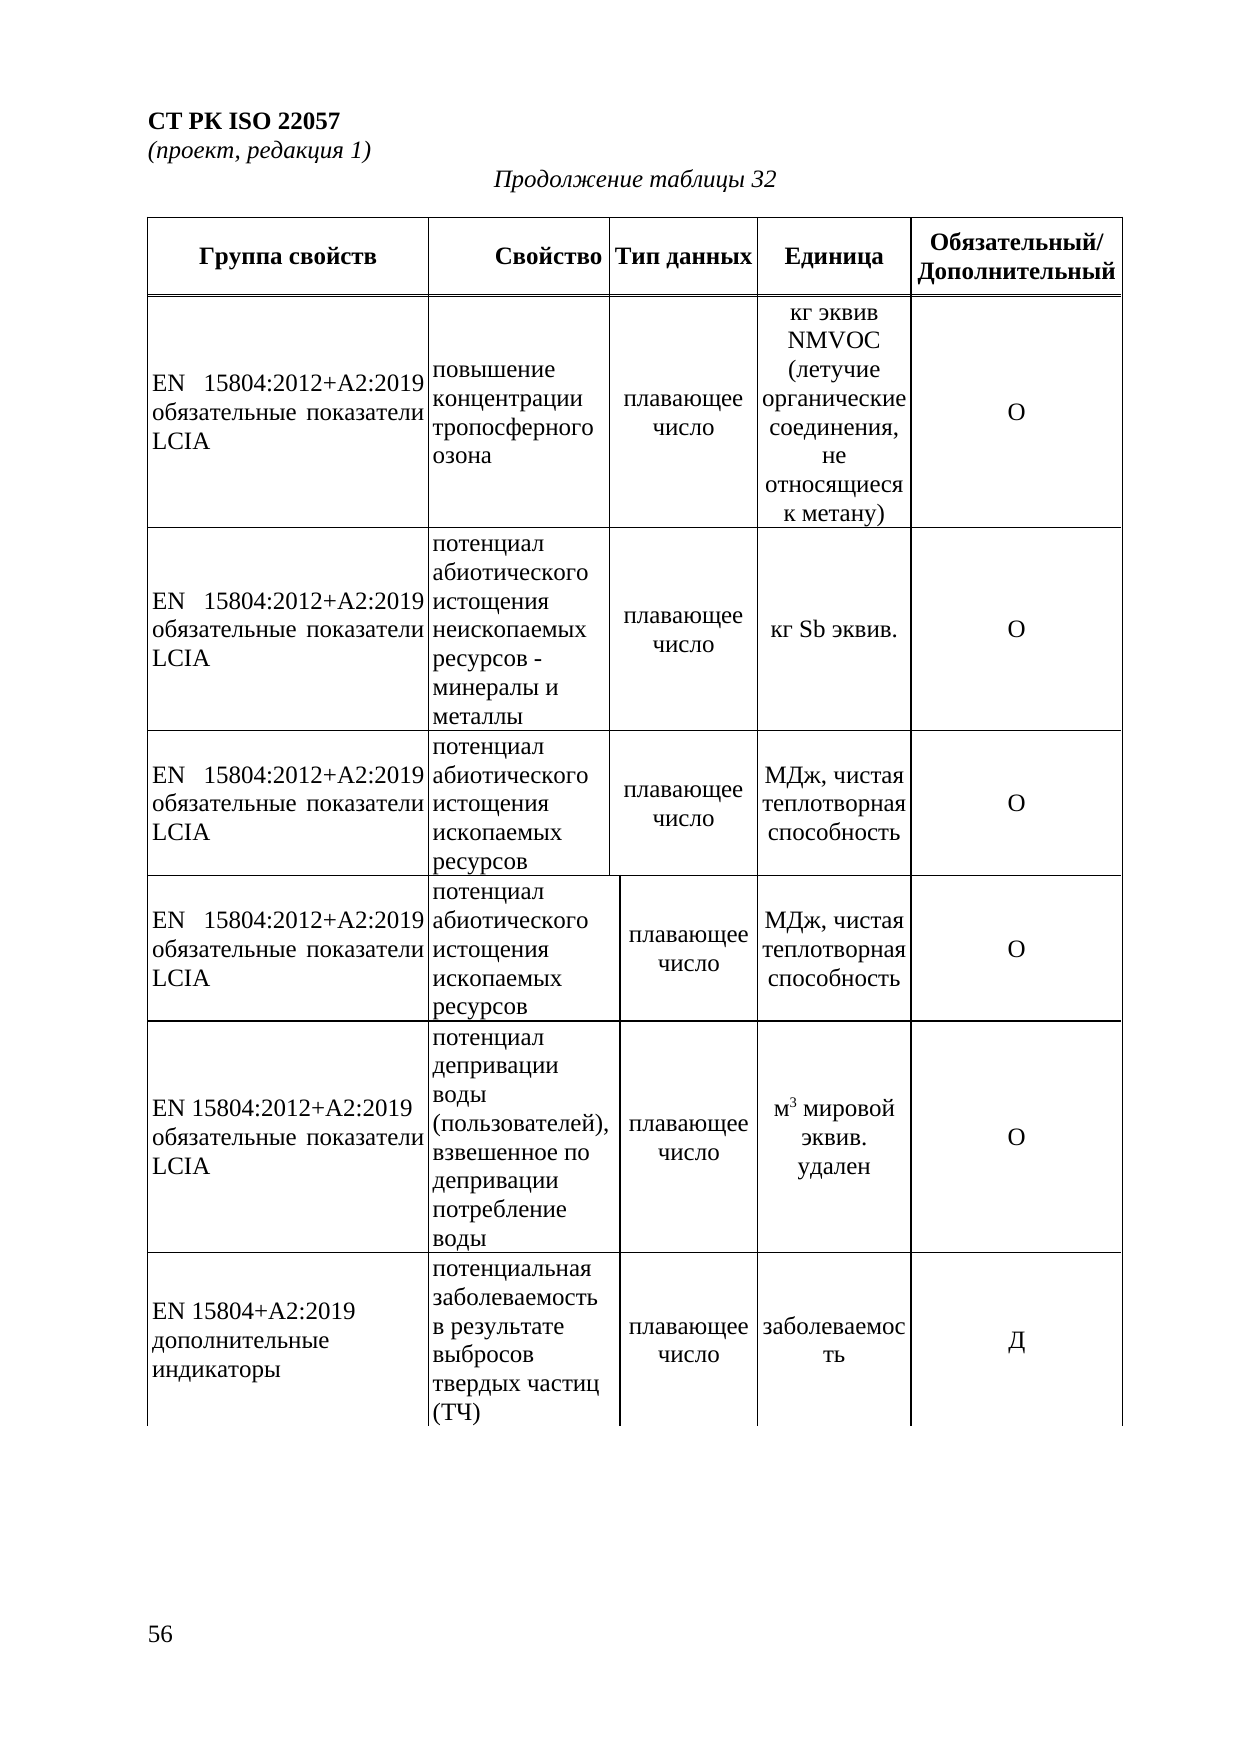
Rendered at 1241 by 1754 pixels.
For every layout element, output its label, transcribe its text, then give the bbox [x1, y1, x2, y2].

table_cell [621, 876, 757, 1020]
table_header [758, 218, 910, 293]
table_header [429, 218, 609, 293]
text Продолжение таблицы 32 [148, 164, 1122, 193]
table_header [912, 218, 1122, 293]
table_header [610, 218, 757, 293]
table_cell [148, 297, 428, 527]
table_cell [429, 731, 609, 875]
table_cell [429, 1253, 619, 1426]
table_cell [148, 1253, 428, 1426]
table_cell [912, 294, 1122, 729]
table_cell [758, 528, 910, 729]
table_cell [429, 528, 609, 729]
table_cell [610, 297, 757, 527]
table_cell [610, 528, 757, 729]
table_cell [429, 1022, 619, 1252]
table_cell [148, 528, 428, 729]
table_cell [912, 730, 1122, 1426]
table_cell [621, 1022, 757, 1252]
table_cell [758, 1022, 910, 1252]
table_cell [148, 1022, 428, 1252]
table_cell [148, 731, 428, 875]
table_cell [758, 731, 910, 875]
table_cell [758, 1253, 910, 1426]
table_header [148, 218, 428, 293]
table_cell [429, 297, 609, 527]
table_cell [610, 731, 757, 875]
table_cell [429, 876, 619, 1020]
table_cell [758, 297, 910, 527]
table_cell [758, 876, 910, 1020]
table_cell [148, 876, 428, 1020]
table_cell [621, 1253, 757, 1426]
